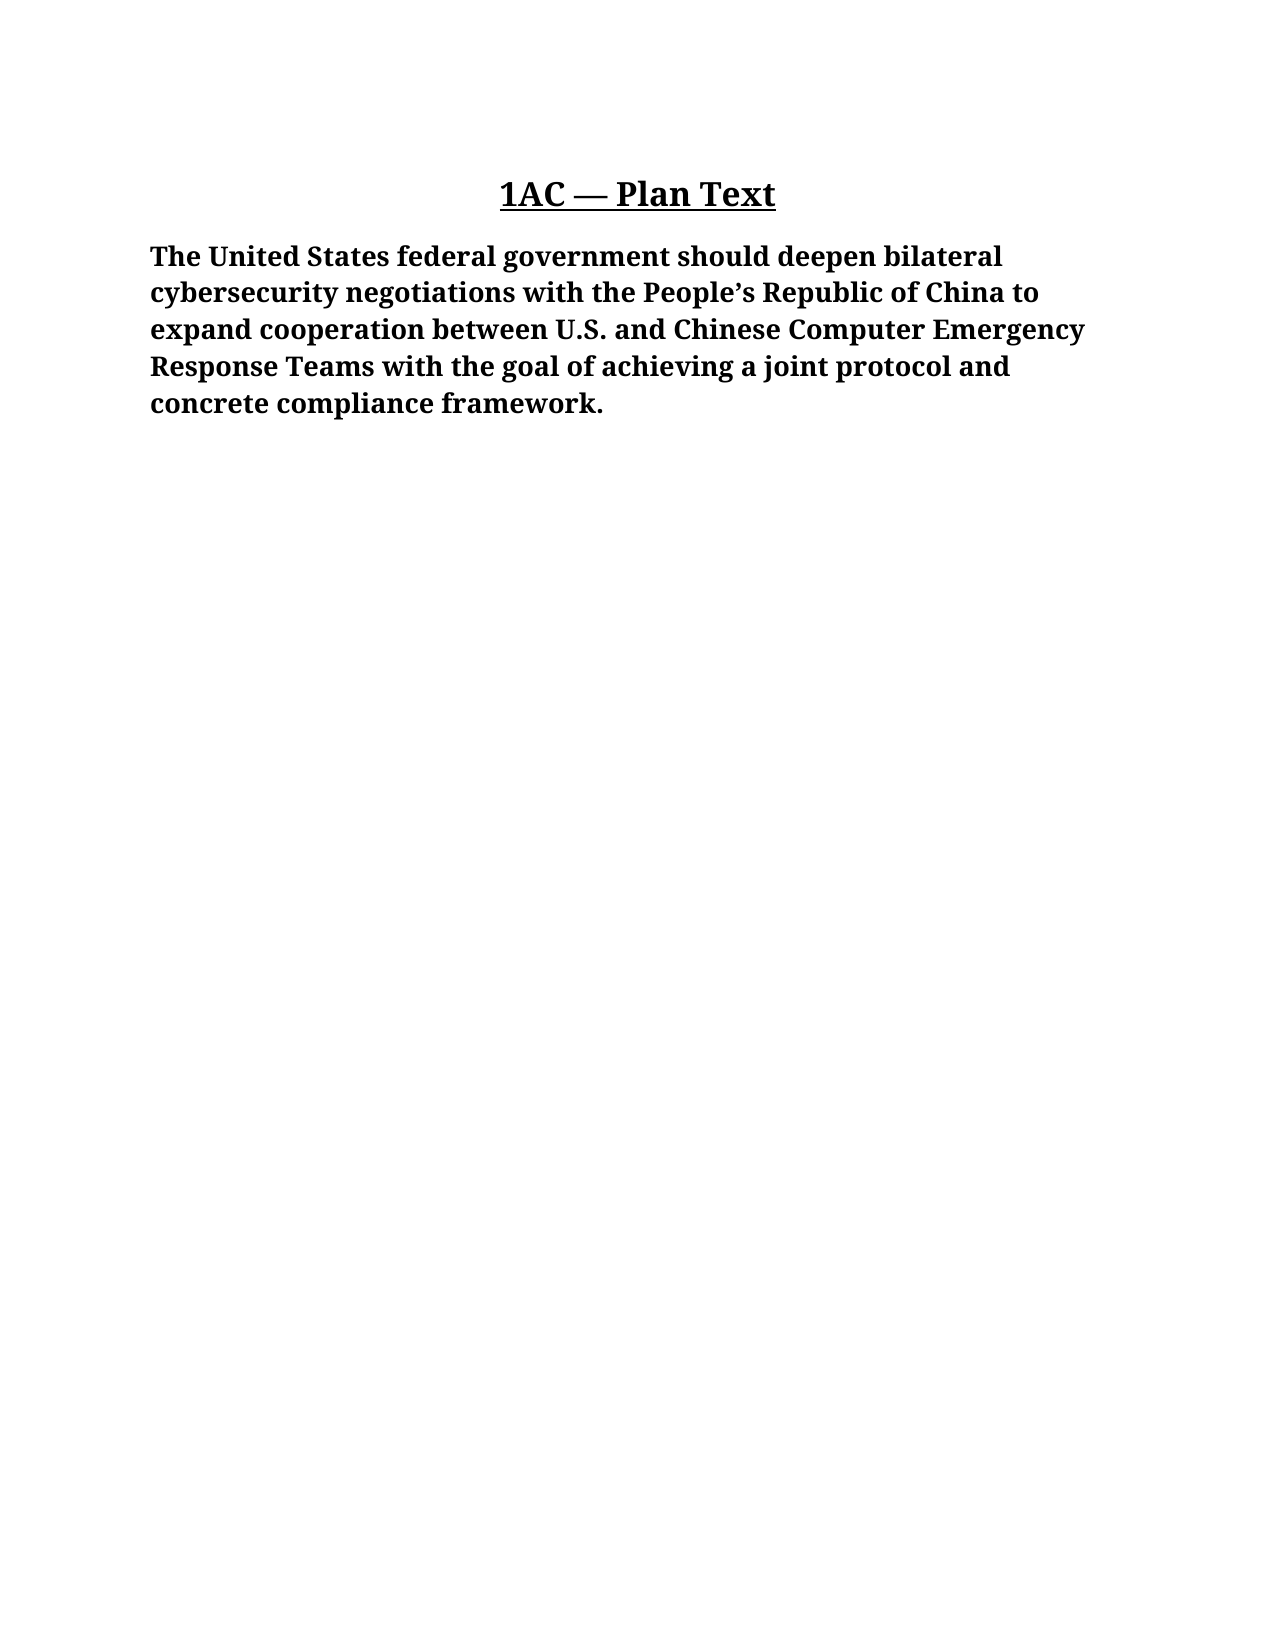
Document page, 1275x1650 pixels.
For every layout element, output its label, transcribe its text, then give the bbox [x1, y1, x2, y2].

subtitle 1AC — Plan Text [150, 171, 1125, 216]
subtitle The United States federal government should deepen bilateral cybersecurity negotiations with the People’s Republic of China to expand cooperation between U.S. and Chinese Computer Emergency Response Teams with the goal of achieving a joint protocol and concrete compliance framework. [150, 237, 1125, 421]
